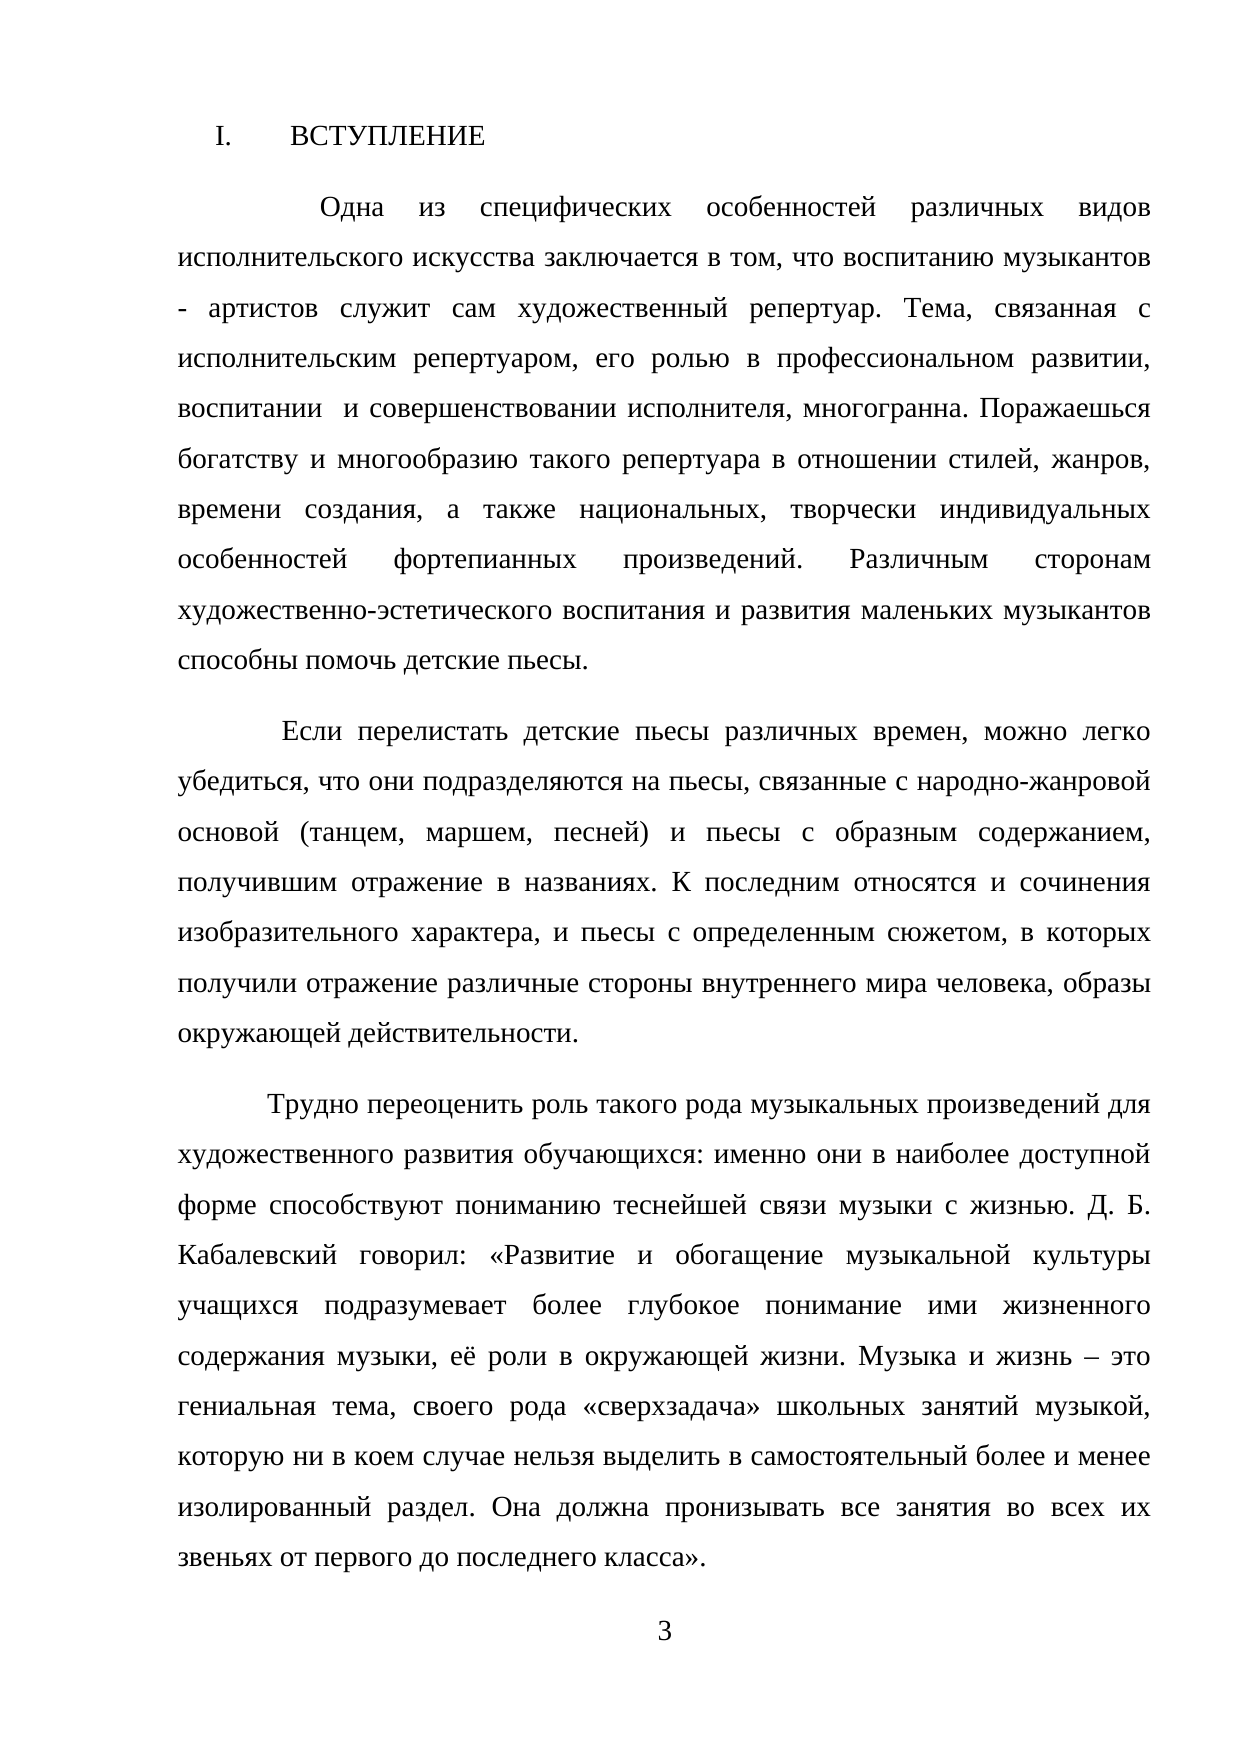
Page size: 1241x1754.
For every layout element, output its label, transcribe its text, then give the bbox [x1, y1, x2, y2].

list ВСТУПЛЕНИЕ [215, 118, 1152, 152]
text Если перелистать детские пьесы различных времен, можно легко убедиться, что они подразделяются на пьесы, связанные с народно-жанровой основой (танцем, маршем, песней) и пьесы с образным содержанием, получившим отражение в названиях. К последним относятся и сочинения изобразительного характера, и пьесы с определенным сюжетом, в которых получили отражение различные стороны внутреннего мира человека, образы окружающей действительности. [177, 713, 1152, 1049]
text Трудно переоценить роль такого рода музыкальных произведений для художественного развития обучающихся: именно они в наиболее доступной форме способствуют пониманию теснейшей связи музыки с жизнью. Д. Б. Кабалевский говорил: «Развитие и обогащение музыкальной культуры учащихся подразумевает более глубокое понимание ими жизненного содержания музыки, её роли в окружающей жизни. Музыка и жизнь – это гениальная тема, своего рода «сверхзадача» школьных занятий музыкой, которую ни в коем случае нельзя выделить в самостоятельный более и менее изолированный раздел. Она должна пронизывать все занятия во всех их звеньях от первого до последнего класса». [177, 1086, 1152, 1573]
text Одна из специфических особенностей различных видов исполнительского искусства заключается в том, что воспитанию музыкантов - артистов служит сам художественный репертуар. Тема, связанная с исполнительским репертуаром, его ролью в профессиональном развитии, воспитании и совершенствовании исполнителя, многогранна. Поражаешься богатству и многообразию такого репертуара в отношении стилей, жанров, времени создания, а также национальных, творчески индивидуальных особенностей фортепианных произведений. Различным сторонам художественно-эстетического воспитания и развития маленьких музыкантов способны помочь детские пьесы. [177, 189, 1152, 676]
